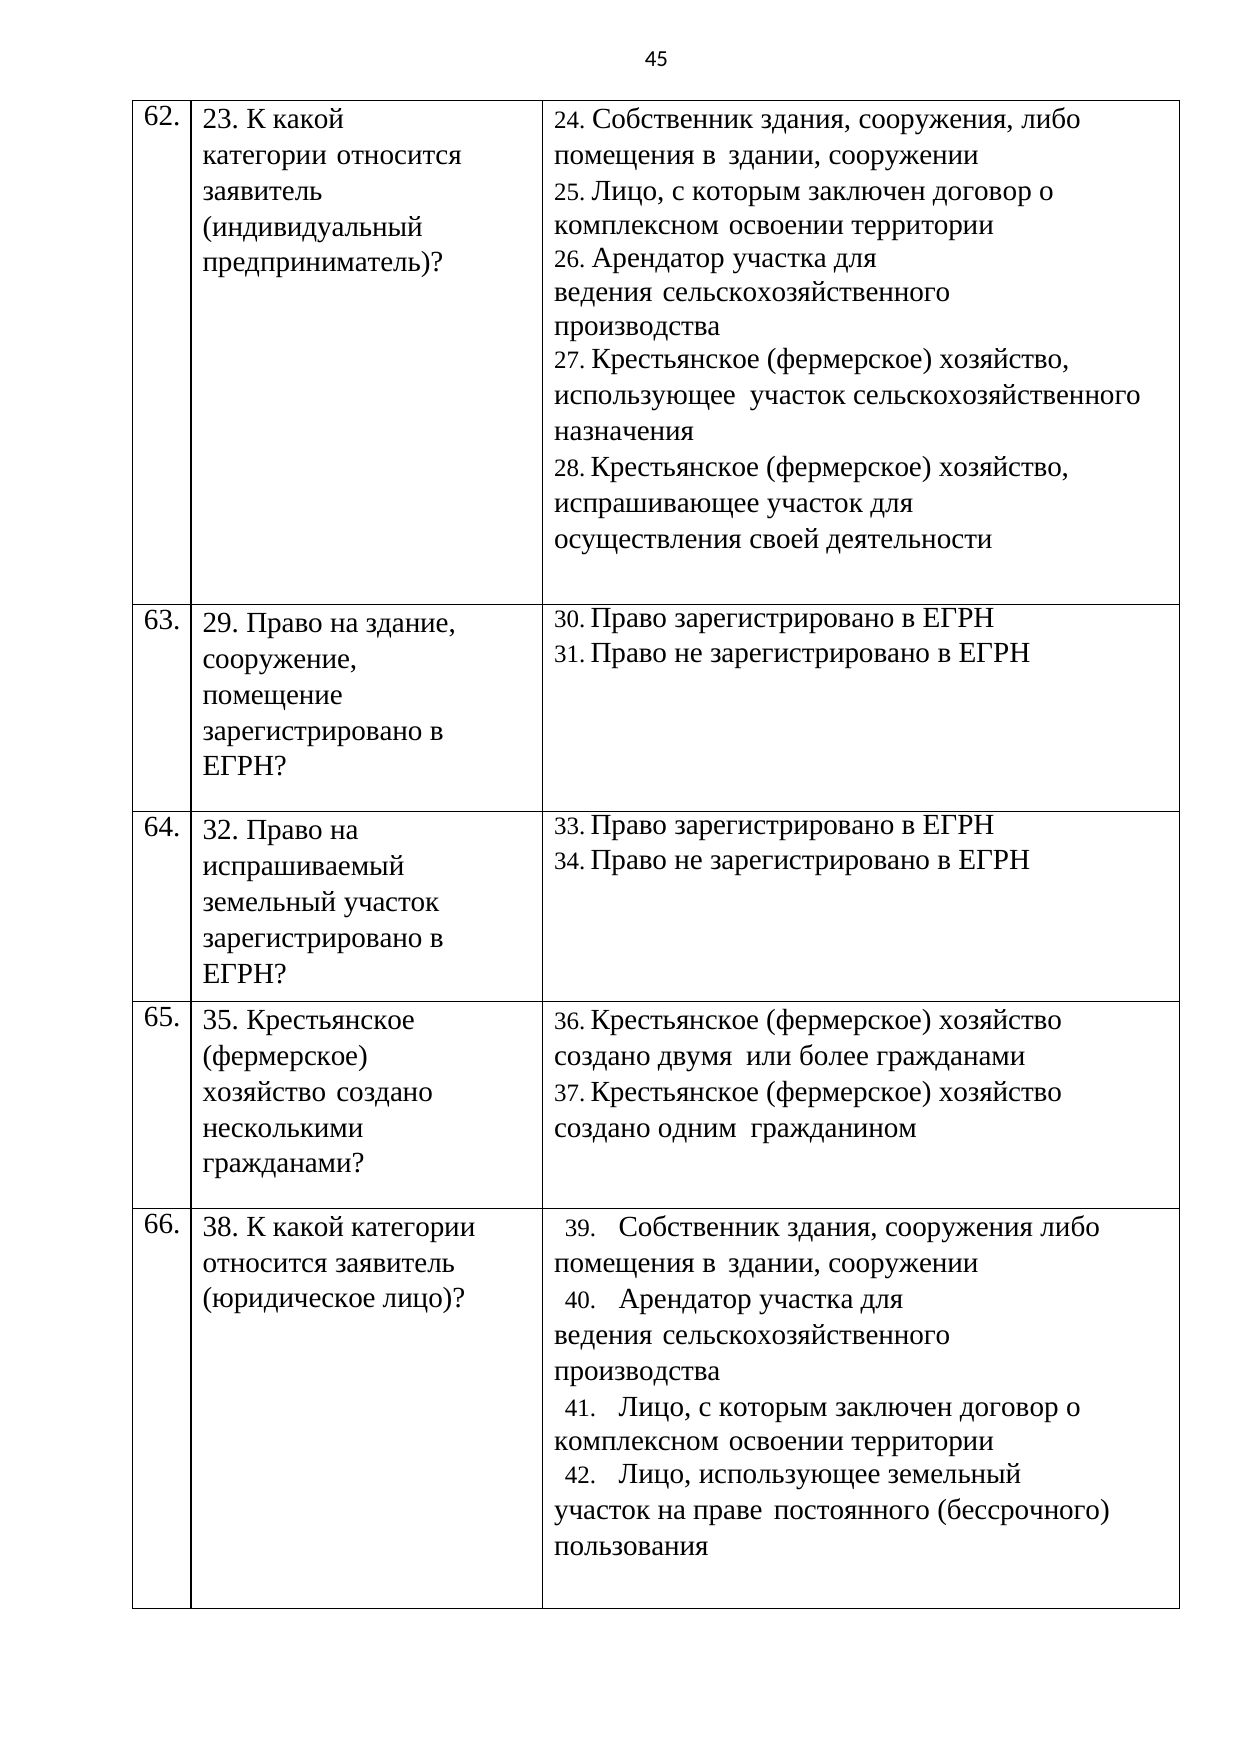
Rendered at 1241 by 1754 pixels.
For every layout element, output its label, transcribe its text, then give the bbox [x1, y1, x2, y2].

table_cell 65. [133, 1002, 190, 1208]
table_cell 32. Право на испрашиваемый земельный участок зарегистрировано в ЕГРН? [192, 812, 542, 1001]
table_cell Собственник здания, сооружения либо помещения в здании, сооружении Арендатор участка для ведения сельскохозяйственного производства Лицо, с которым заключен договор о комплексном освоении территории Лицо, использующее земельный участок на праве постоянного (бессрочного) пользования [543, 1209, 1179, 1608]
table_cell 35. Крестьянское (фермерское) хозяйство создано несколькими гражданами? [192, 1002, 542, 1208]
table_cell 38. К какой категории относится заявитель (юридическое лицо)? [192, 1209, 542, 1608]
table_cell Право зарегистрировано в ЕГРН Право не зарегистрировано в ЕГРН [543, 605, 1179, 811]
table_cell Собственник здания, сооружения, либо помещения в здании, сооружении Лицо, с которым заключен договор о комплексном освоении территории Арендатор участка для ведения сельскохозяйственного производства Крестьянское (фермерское) хозяйство, использующее участок сельскохозяйственного назначения Крестьянское (фермерское) хозяйство, испрашивающее участок для осуществления своей деятельности [543, 101, 1179, 604]
table_cell 29. Право на здание, сооружение, помещение зарегистрировано в ЕГРН? [192, 605, 542, 811]
table_cell 62. [133, 101, 190, 604]
table_cell 23. К какой категории относится заявитель (индивидуальный предприниматель)? [192, 101, 542, 604]
table_cell Крестьянское (фермерское) хозяйство создано двумя или более гражданами Крестьянское (фермерское) хозяйство создано одним гражданином [543, 1002, 1179, 1208]
table_cell 66. [133, 1209, 190, 1608]
table_cell Право зарегистрировано в ЕГРН Право не зарегистрировано в ЕГРН [543, 812, 1179, 1001]
table_cell 64. [133, 812, 190, 1001]
table_cell 63. [133, 605, 190, 811]
